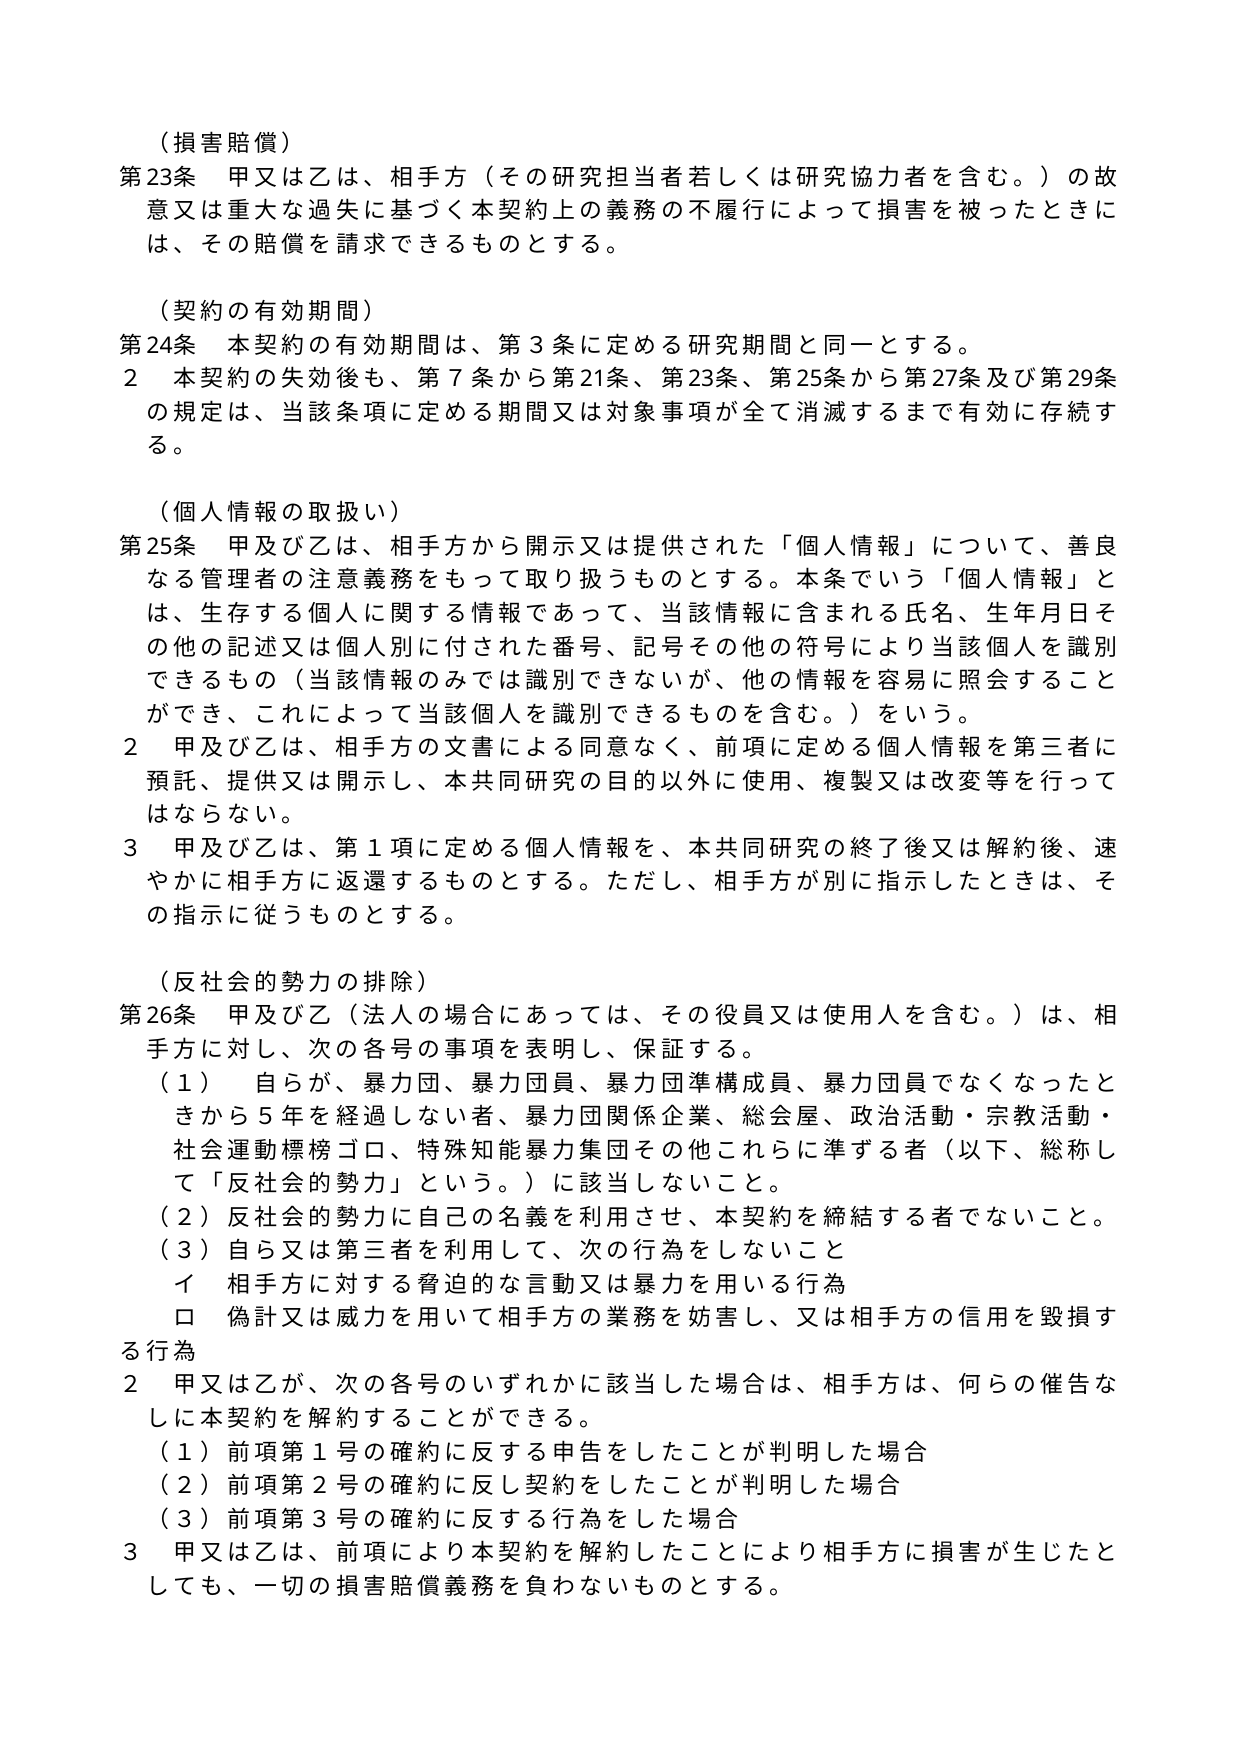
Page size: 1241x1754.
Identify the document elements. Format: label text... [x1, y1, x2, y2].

text （２）前項第２号の確約に反し契約をしたことが判明した場合 [119, 1467, 1121, 1500]
text （個人情報の取扱い） [119, 494, 1121, 528]
text ２ 本契約の失効後も、第７条から第21条、第23条、第25条から第27条及び第29条の規定は、当該条項に定める期間又は対象事項が全て消滅するまで有効に存続する。 [119, 360, 1121, 461]
text 第24条 本契約の有効期間は、第３条に定める研究期間と同一とする。 [119, 326, 1121, 360]
text ２ 甲又は乙が、次の各号のいずれかに該当した場合は、相手方は、何らの催告なしに本契約を解約することができる。 [119, 1366, 1121, 1433]
text （損害賠償） [119, 125, 1121, 159]
text ３ 甲及び乙は、第１項に定める個人情報を、本共同研究の終了後又は解約後、速やかに相手方に返還するものとする。ただし、相手方が別に指示したときは、その指示に従うものとする。 [119, 829, 1121, 930]
text （反社会的勢力の排除） [119, 964, 1121, 997]
text ２ 甲及び乙は、相手方の文書による同意なく、前項に定める個人情報を第三者に預託、提供又は開示し、本共同研究の目的以外に使用、複製又は改変等を行ってはならない。 [119, 729, 1121, 829]
text 第25条 甲及び乙は、相手方から開示又は提供された「個人情報」について、善良なる管理者の注意義務をもって取り扱うものとする。本条でいう「個人情報」とは、生存する個人に関する情報であって、当該情報に含まれる氏名、生年月日その他の記述又は個人別に付された番号、記号その他の符号により当該個人を識別できるもの（当該情報のみでは識別できないが、他の情報を容易に照会することができ、これによって当該個人を識別できるものを含む。）をいう。 [119, 528, 1121, 729]
text ロ 偽計又は威力を用いて相手方の業務を妨害し、又は相手方の信用を毀損する行為 [119, 1299, 1121, 1366]
text （１）前項第１号の確約に反する申告をしたことが判明した場合 [119, 1433, 1121, 1467]
text ３ 甲又は乙は、前項により本契約を解約したことにより相手方に損害が生じたとしても、一切の損害賠償義務を負わないものとする。 [119, 1534, 1121, 1601]
text （３）自ら又は第三者を利用して、次の行為をしないこと [133, 1232, 1121, 1266]
text （３）前項第３号の確約に反する行為をした場合 [119, 1500, 1121, 1534]
text （１） 自らが、暴力団、暴力団員、暴力団準構成員、暴力団員でなくなったときから５年を経過しない者、暴力団関係企業、総会屋、政治活動・宗教活動・社会運動標榜ゴロ、特殊知能暴力集団その他これらに準ずる者（以下、総称して「反社会的勢力」という。）に該当しないこと。 [133, 1064, 1121, 1198]
text 第23条 甲又は乙は、相手方（その研究担当者若しくは研究協力者を含む。）の故意又は重大な過失に基づく本契約上の義務の不履行によって損害を被ったときには、その賠償を請求できるものとする。 [119, 159, 1121, 259]
text （２）反社会的勢力に自己の名義を利用させ、本契約を締結する者でないこと。 [133, 1198, 1121, 1232]
text イ 相手方に対する脅迫的な言動又は暴力を用いる行為 [119, 1266, 1121, 1299]
text （契約の有効期間） [119, 293, 1121, 326]
text 第26条 甲及び乙（法人の場合にあっては、その役員又は使用人を含む。）は、相手方に対し、次の各号の事項を表明し、保証する。 [119, 997, 1121, 1064]
